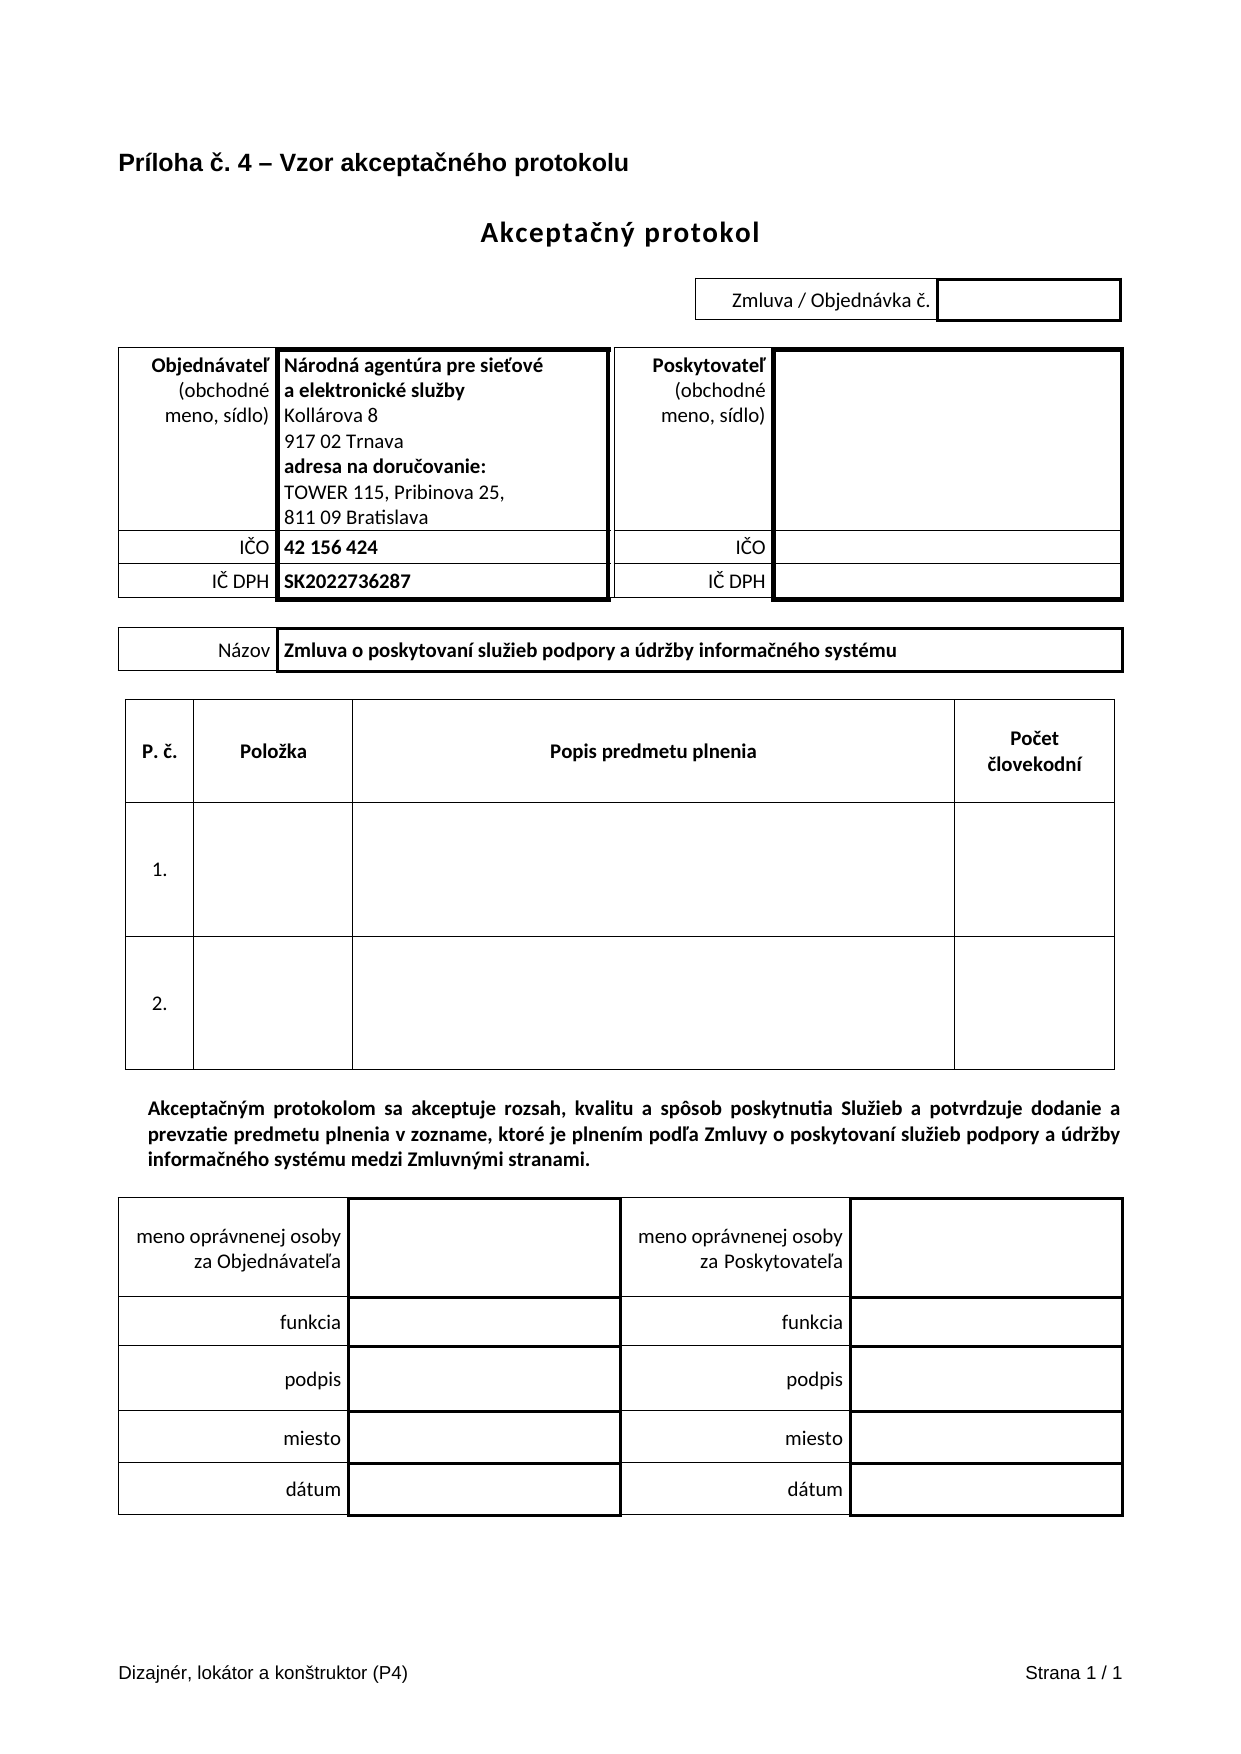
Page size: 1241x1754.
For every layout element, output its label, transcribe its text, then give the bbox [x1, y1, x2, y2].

table_header meno oprávnenej osoby za Objednávateľa [119, 1198, 347, 1296]
table_cell podpis [622, 1346, 849, 1410]
table_cell [350, 1465, 619, 1514]
table_cell [852, 1299, 1121, 1345]
table_cell [350, 1299, 619, 1345]
table_header [852, 1200, 1121, 1296]
table_cell miesto [622, 1411, 849, 1462]
table_header Názov [119, 628, 276, 670]
table_cell [194, 937, 352, 1069]
table_cell [955, 937, 1114, 1069]
table_header Zmluva o poskytovaní služieb podpory a údržby informačného systému [279, 630, 1121, 670]
table_cell podpis [119, 1346, 347, 1410]
table_header Objednávateľ (obchodné meno, sídlo) [119, 348, 275, 530]
table_cell [353, 803, 954, 936]
table_cell [852, 1413, 1121, 1462]
table_cell funkcia [622, 1297, 849, 1345]
table_cell IČ [615, 564, 771, 597]
table_cell 2. [126, 937, 193, 1069]
table_header [776, 352, 1120, 530]
table_cell dátum [622, 1463, 849, 1514]
table_header Popis predmetu plnenia [353, 700, 954, 802]
table_cell IČ [119, 564, 275, 597]
table_cell [350, 1348, 619, 1410]
table_cell dátum [119, 1463, 347, 1514]
table_cell miesto [119, 1411, 347, 1462]
table_header [350, 1200, 619, 1296]
table_cell SK2022736287 [280, 564, 606, 597]
table_cell [852, 1348, 1121, 1410]
text Príloha č. 4 – Vzor akceptačného protokolu [118, 148, 1122, 176]
table_cell [353, 937, 954, 1069]
table_cell [776, 564, 1120, 597]
table_header P. č. [126, 700, 193, 802]
table_header meno oprávnenej osoby za Poskytovateľa [622, 1198, 849, 1296]
table_cell [776, 531, 1120, 563]
table_header Poskytovateľ (obchodné meno, sídlo) [615, 348, 771, 530]
table_cell IČO [615, 531, 771, 563]
table_cell [350, 1413, 619, 1462]
table_cell 1. [126, 803, 193, 936]
table_header [610, 347, 614, 597]
table_cell funkcia [119, 1297, 347, 1345]
table_header Počet človekodní [955, 700, 1114, 802]
text Akceptačným protokolom sa akceptuje rozsah, kvalitu a spôsob poskytnutia Služieb a potvrdzuje dodanie a prevzatie predmetu plnenia v zozname, ktoré je plnením podľa Zmluvy o poskytovaní služieb podpory a údržby informačného systému medzi Zmluvnými stranami. [148, 1096, 1122, 1172]
table_header [939, 281, 1119, 318]
table_cell 42 156 424 [280, 531, 606, 563]
text Akceptačný protokol [118, 214, 1122, 249]
table_cell [852, 1465, 1121, 1514]
table_header Položka [194, 700, 352, 802]
table_cell IČO [119, 531, 275, 563]
table_cell [955, 803, 1114, 936]
table_header Národná agentúra pre sieťové a elektronické služby Kollárova 8 917 02 Trnava adresa na doručovanie: TOWER 115, Pribinova 25, 811 09 Bratislava [280, 352, 606, 530]
table_cell [194, 803, 352, 936]
table_header Zmluva / Objednávka č. [696, 279, 936, 318]
